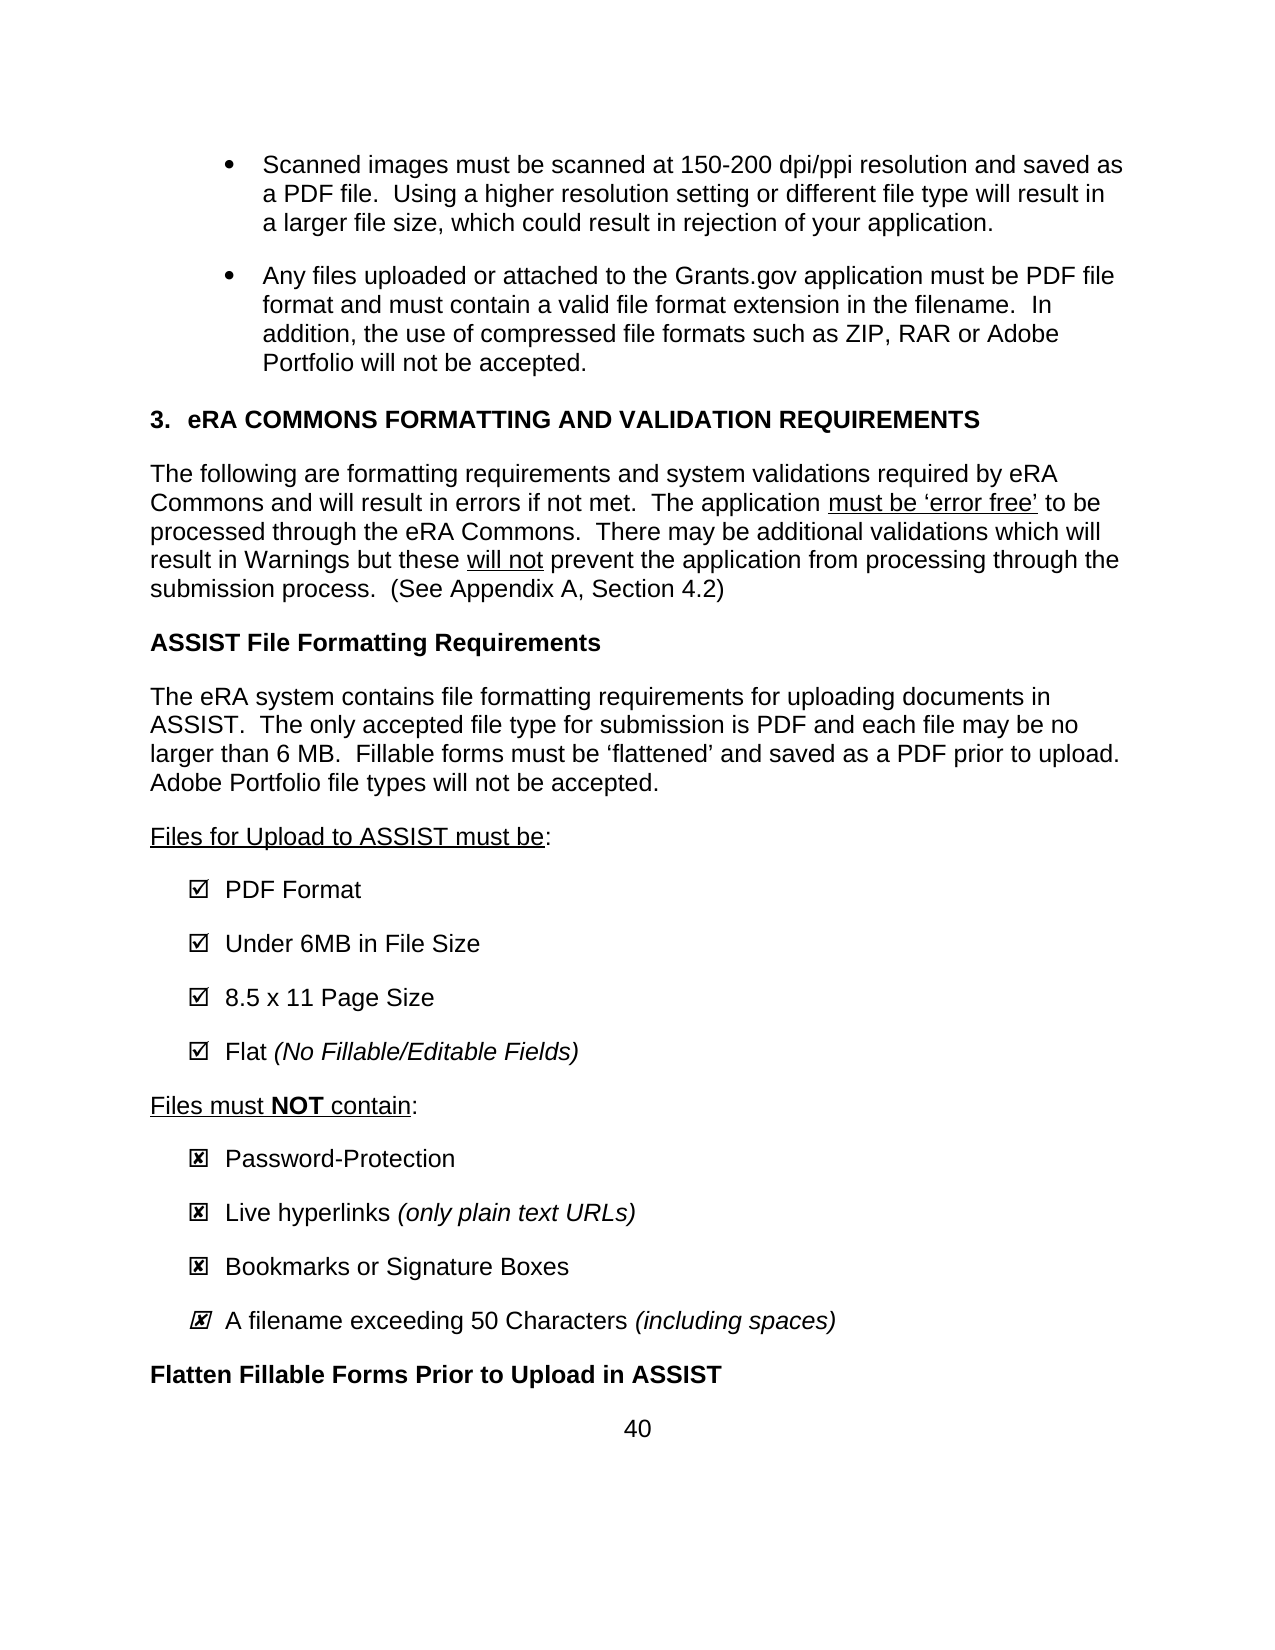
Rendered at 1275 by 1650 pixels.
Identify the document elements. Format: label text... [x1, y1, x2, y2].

list Password-Protection [187, 1144, 1125, 1173]
subtitle eRA COMMONS FORMATTING AND VALIDATION REQUIREMENTS [150, 405, 1125, 434]
list Scanned images must be scanned at 150-200 dpi/ppi resolution and saved as a PDF file. Using a higher resolution setting or different file type will result in a larger file size, which could result in rejection of your application. [225, 150, 1125, 236]
text The eRA system contains file formatting requirements for uploading documents in ASSIST. The only accepted file type for submission is PDF and each file may be no larger than 6 MB. Fillable forms must be ‘flattened’ and saved as a PDF prior to upload. Adobe Portfolio file types will not be accepted. [150, 681, 1125, 796]
list Live hyperlinks (only plain text URLs) [187, 1198, 1125, 1227]
list Flat (No Fillable/Editable Fields) [187, 1037, 1125, 1066]
list Any files uploaded or attached to the Grants.gov application must be PDF file format and must contain a valid file format extension in the filename. In addition, the use of compressed file formats such as ZIP, RAR or Adobe Portfolio will not be accepted. [225, 261, 1125, 376]
list 8.5 x 11 Page Size [187, 983, 1125, 1012]
list PDF Format [187, 875, 1125, 904]
text Files must NOT contain: [150, 1091, 1125, 1119]
list Under 6MB in File Size [187, 929, 1125, 958]
text Flatten Fillable Forms Prior to Upload in ASSIST [150, 1360, 1125, 1388]
list A filename exceeding 50 Characters (including spaces) [187, 1306, 1125, 1335]
text ASSIST File Formatting Requirements [150, 628, 1125, 656]
text Files for Upload to ASSIST must be: [150, 821, 1125, 850]
list Bookmarks or Signature Boxes [187, 1252, 1125, 1281]
text The following are formatting requirements and system validations required by eRA Commons and will result in errors if not met. The application must be ‘error free’ to be processed through the eRA Commons. There may be additional validations which will result in Warnings but these will not prevent the application from processing through the submission process. (See Appendix A, Section 4.2) [150, 459, 1125, 603]
